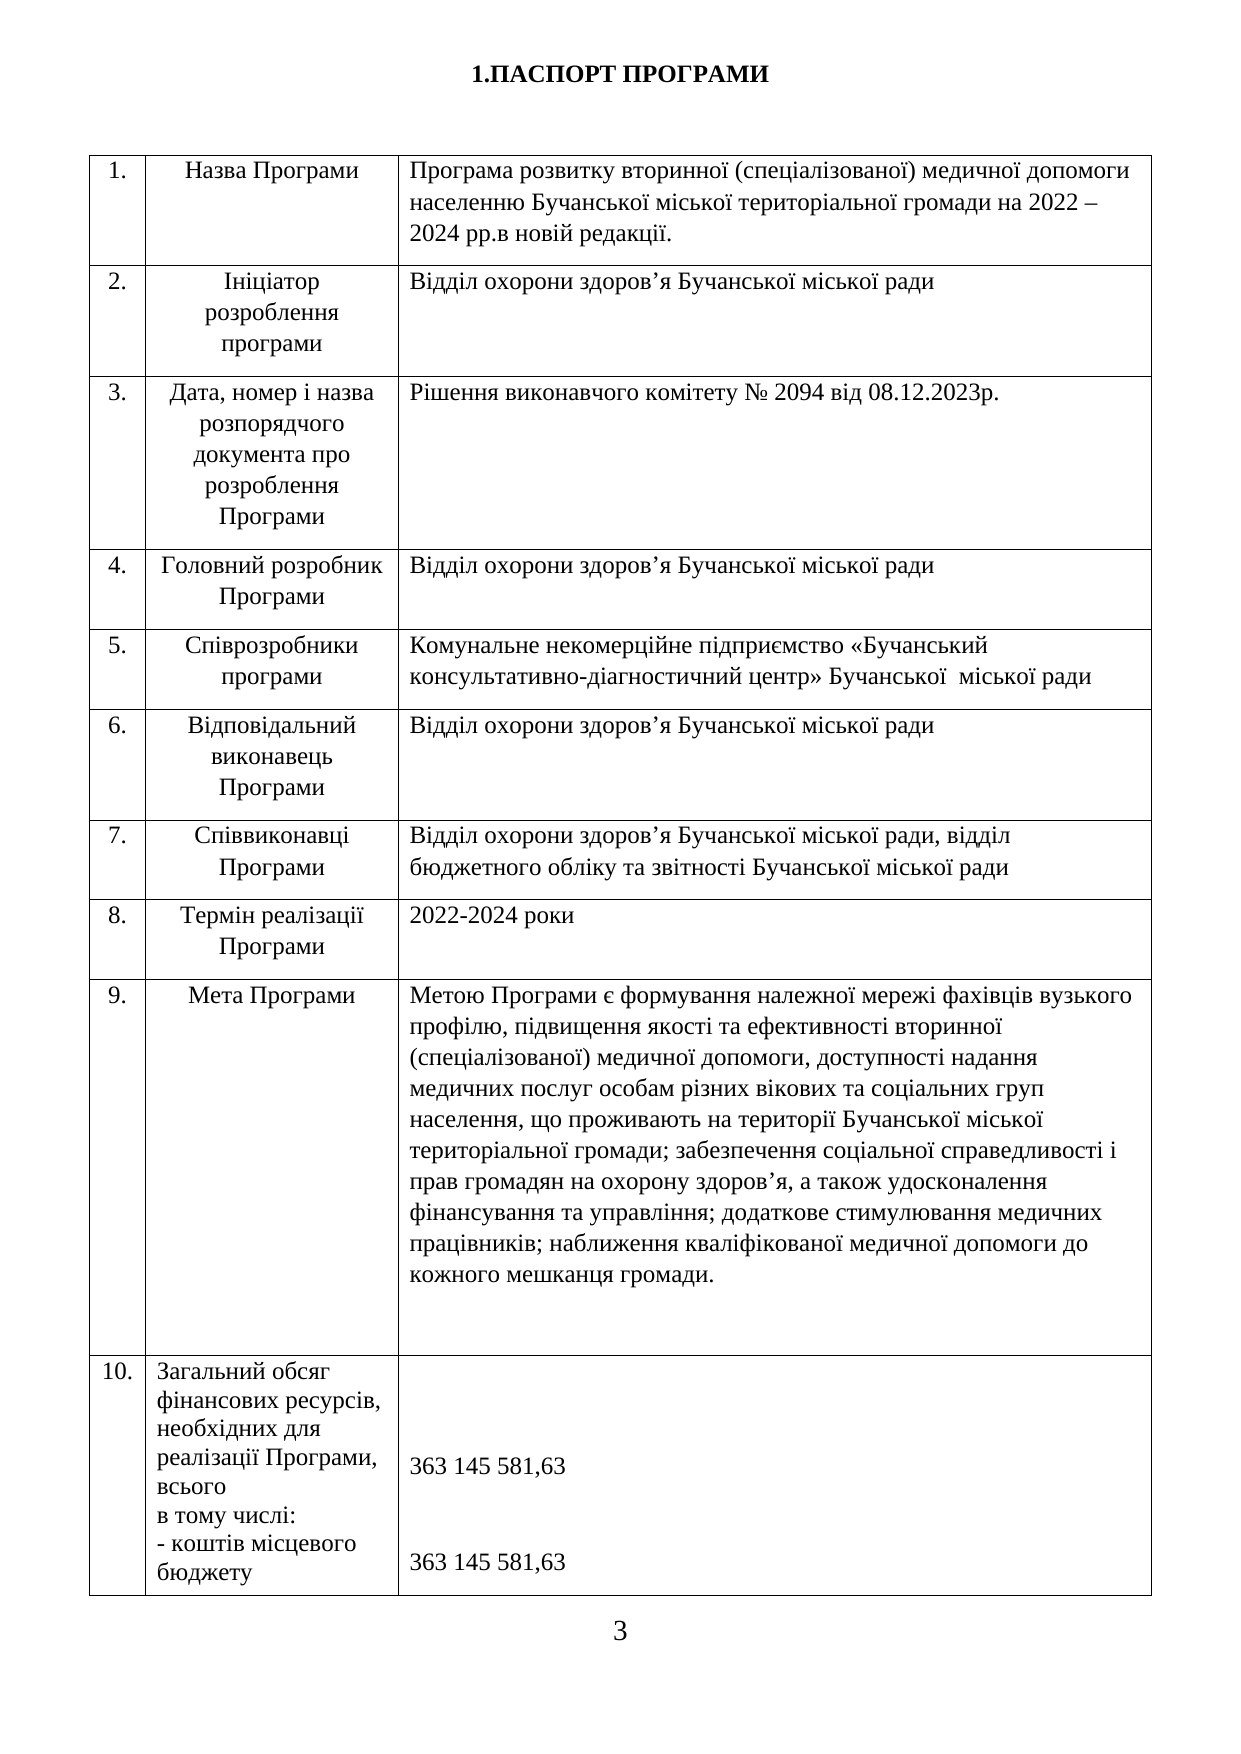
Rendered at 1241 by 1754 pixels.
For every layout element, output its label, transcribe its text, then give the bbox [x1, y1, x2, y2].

table_cell Головний розробник Програми [146, 550, 398, 629]
table_cell Відділ охорони здоров’я Бучанської міської ради, відділ бюджетного обліку та звітності Бучанської міської ради [399, 821, 1151, 899]
table_cell Відділ охорони здоров’я Бучанської міської ради [399, 550, 1151, 629]
table_cell 5. [90, 630, 145, 709]
table_header Програма розвитку вторинної (спеціалізованої) медичної допомоги населенню Бучанської міської територіальної громади на 2022 – 2024 рр.в новій редакції. [399, 156, 1151, 265]
table_cell Співрозробники програми [146, 630, 398, 709]
table_cell Дата, номер і назва розпорядчого документа про розроблення Програми [146, 377, 398, 549]
table_header Назва Програми [146, 156, 398, 265]
table_cell Метою Програми є формування належної мережі фахівців вузького профілю, підвищення якості та ефективності вторинної (спеціалізованої) медичної допомоги, доступності надання медичних послуг особам різних вікових та соціальних груп населення, що проживають на території Бучанської міської територіальної громади; забезпечення соціальної справедливості і прав громадян на охорону здоров’я, а також удосконалення фінансування та управління; додаткове стимулювання медичних працівників; наближення кваліфікованої медичної допомоги до кожного мешканця громади. [399, 980, 1151, 1355]
table_cell Відділ охорони здоров’я Бучанської міської ради [399, 266, 1151, 376]
table_cell 2. [90, 266, 145, 376]
table_cell Рішення виконавчого комітету № 2094 від 08.12.2023р. [399, 377, 1151, 549]
table_cell Відповідальний виконавець Програми [146, 710, 398, 819]
table_cell 2022-2024 роки [399, 900, 1151, 979]
table_cell Співвиконавці Програми [146, 821, 398, 899]
table_cell 6. [90, 710, 145, 819]
table_cell Термін реалізації Програми [146, 900, 398, 979]
table_cell 7. [90, 821, 145, 899]
table_cell 10. [90, 1356, 145, 1594]
table_cell 4. [90, 550, 145, 629]
table_cell 3. [90, 377, 145, 549]
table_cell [399, 1356, 1151, 1594]
table_cell 9. [90, 980, 145, 1355]
table_cell Відділ охорони здоров’я Бучанської міської ради [399, 710, 1151, 819]
table_cell Ініціатор розроблення програми [146, 266, 398, 376]
table_header 1. [90, 156, 145, 265]
table_cell Мета Програми [146, 980, 398, 1355]
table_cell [146, 1356, 398, 1594]
table_cell 8. [90, 900, 145, 979]
table_cell Комунальне некомерційне підприємство «Бучанський консультативно-діагностичний центр» Бучанської міської ради [399, 630, 1151, 709]
text 1.ПАСПОРТ ПРОГРАМИ [89, 59, 1152, 88]
